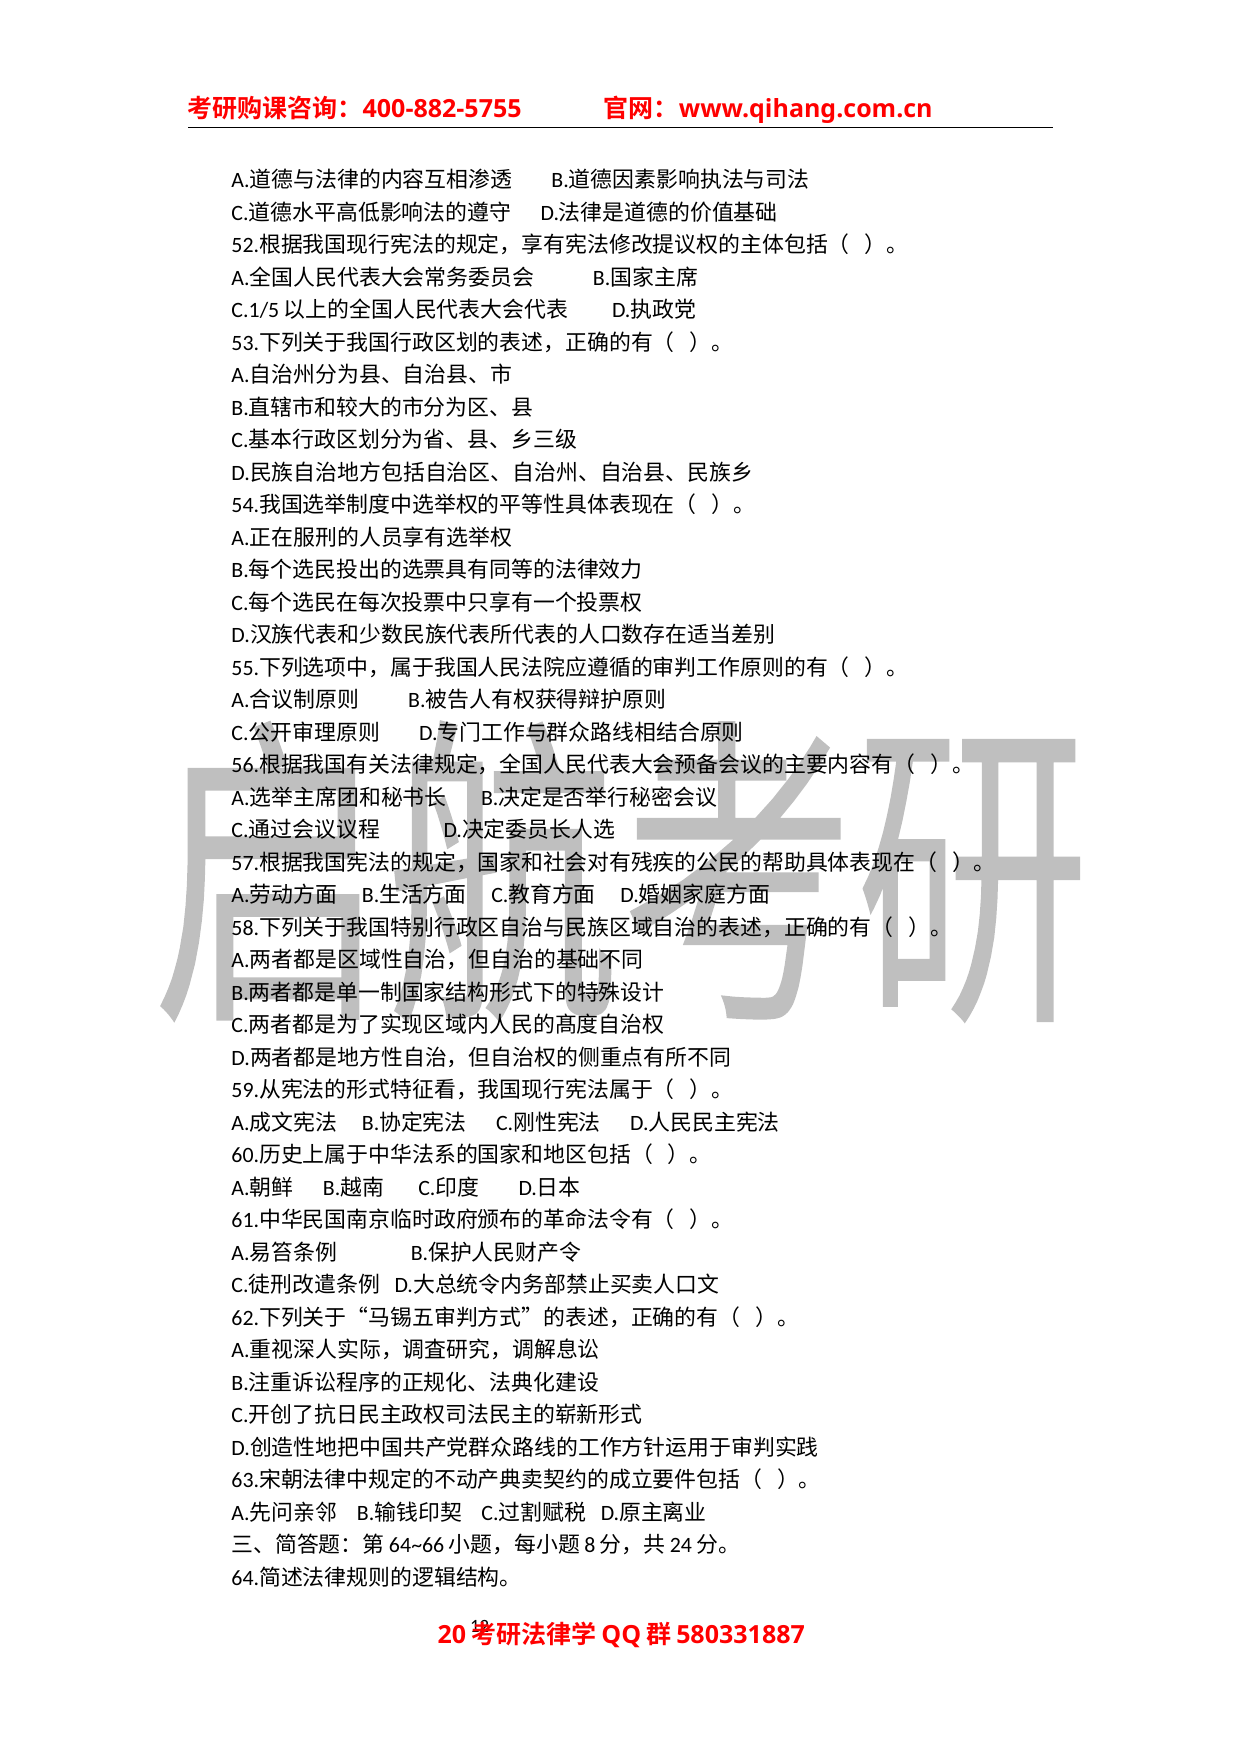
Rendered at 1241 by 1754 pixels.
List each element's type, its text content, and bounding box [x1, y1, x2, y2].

text A.两者都是区域性自治，但自治的基础不同 [187, 942, 1053, 974]
text A.劳动方面 B.生活方面 C.教育方面 D.婚姻家庭方面 [187, 877, 1053, 909]
text 57.根据我国宪法的规定，国家和社会对有残疾的公民的帮助具体表现在（ ）。 [187, 844, 1053, 877]
text C.基本行政区划分为省、县、乡三级 [187, 422, 1053, 454]
text B.直辖市和较大的市分为区、县 [187, 389, 1053, 422]
text C.通过会议议程 D.决定委员长人选 [187, 812, 1053, 844]
text A.合议制原则 B.被告人有权获得辩护原则 [187, 682, 1053, 714]
text 58.下列关于我国特别行政区自治与民族区域自治的表述，正确的有（ ）。 [187, 909, 1053, 942]
text A.朝鲜 B.越南 C.印度 D.日本 [187, 1169, 1053, 1202]
text D.两者都是地方性自治，但自治权的侧重点有所不同 [187, 1039, 1053, 1072]
text 63.宋朝法律中规定的不动产典卖契约的成立要件包括（ ）。 [187, 1462, 1053, 1494]
text A.选举主席团和秘书长 B.决定是否举行秘密会议 [187, 779, 1053, 812]
text D.民族自治地方包括自治区、自治州、自治县、民族乡 [187, 454, 1053, 487]
text C.1/5以上的全国人民代表大会代表 D.执政党 [187, 292, 1053, 324]
text D.创造性地把中国共产党群众路线的工作方针运用于审判实践 [187, 1429, 1053, 1462]
text A.成文宪法 B.协定宪法 C.刚性宪法 D.人民民主宪法 [187, 1104, 1053, 1137]
text A.自治州分为县、自治县、市 [187, 357, 1053, 389]
text 52.根据我国现行宪法的规定，享有宪法修改提议权的主体包括（ ）。 [187, 227, 1053, 259]
text 60.历史上属于中华法系的国家和地区包括（ ）。 [187, 1137, 1053, 1169]
text A.道德与法律的内容互相渗透 B.道德因素影响执法与司法 [187, 162, 1053, 194]
text A.重视深人实际，调査研究，调解息讼 [187, 1332, 1053, 1364]
text C.两者都是为了实现区域内人民的髙度自治权 [187, 1007, 1053, 1039]
text 59.从宪法的形式特征看，我国现行宪法属于（ ）。 [187, 1072, 1053, 1104]
text 64.简述法律规则的逻辑结构。 [187, 1559, 1053, 1592]
text C.道德水平高低影响法的遵守 D.法律是道德的价值基础 [187, 194, 1053, 227]
text 54.我国选举制度中选举权的平等性具体表现在（ ）。 [187, 487, 1053, 519]
text 55.下列选项中，属于我国人民法院应遵循的审判工作原则的有（ ）。 [187, 649, 1053, 682]
text C.徒刑改遣条例 D.大总统令内务部禁止买卖人口文 [187, 1267, 1053, 1299]
text 53.下列关于我国行政区划的表述，正确的有（ ）。 [187, 324, 1053, 357]
text B.注重诉讼程序的正规化、法典化建设 [187, 1364, 1053, 1397]
text C.公开审理原则 D.专门工作与群众路线相结合原则 [187, 714, 1053, 747]
text A.易笞条例 B.保护人民财产令 [187, 1234, 1053, 1267]
text A.全国人民代表大会常务委员会 B.国家主席 [187, 259, 1053, 292]
text B.每个选民投出的选票具有同等的法律效力 [187, 552, 1053, 584]
text C.每个选民在每次投票中只享有一个投票权 [187, 584, 1053, 617]
text 61.中华民国南京临时政府颁布的革命法令有（ ）。 [187, 1202, 1053, 1234]
text A.正在服刑的人员享有选举权 [187, 519, 1053, 552]
text B.两者都是单一制国家结构形式下的特殊设计 [187, 974, 1053, 1007]
text C.开创了抗日民主政权司法民主的崭新形式 [187, 1397, 1053, 1429]
text D.汉族代表和少数民族代表所代表的人口数存在适当差别 [187, 617, 1053, 649]
text A.先问亲邻 B.输钱印契 C.过割赋税 D.原主离业 [187, 1494, 1053, 1527]
text 62.下列关于“马锡五审判方式”的表述，正确的有（ ）。 [187, 1299, 1053, 1332]
text 三、简答题：第64~66小题，每小题8分，共24分。 [187, 1527, 1053, 1559]
text 56.根据我国有关法律规定，全国人民代表大会预备会议的主要内容有（ ）。 [187, 747, 1053, 779]
